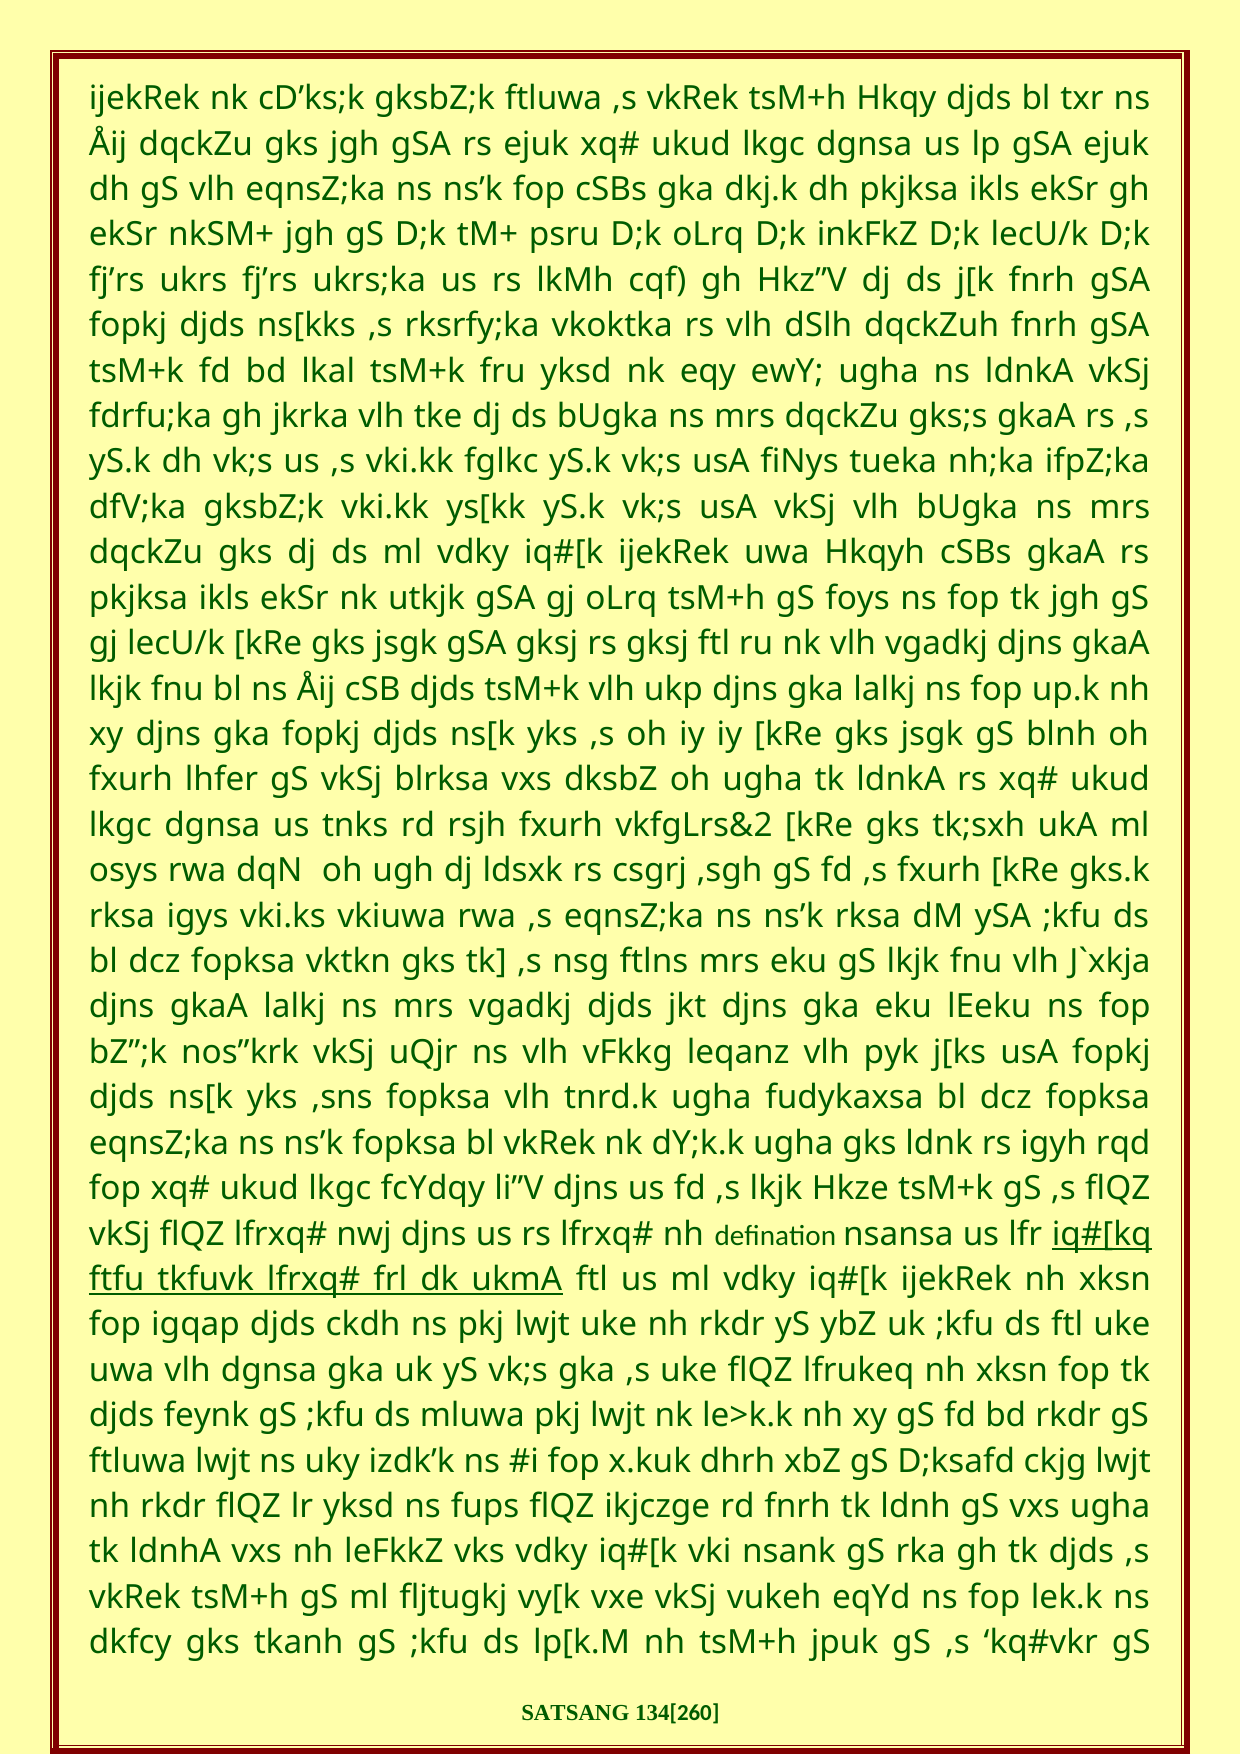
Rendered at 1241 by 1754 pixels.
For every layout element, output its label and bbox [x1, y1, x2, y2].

text [89, 74, 1152, 1663]
